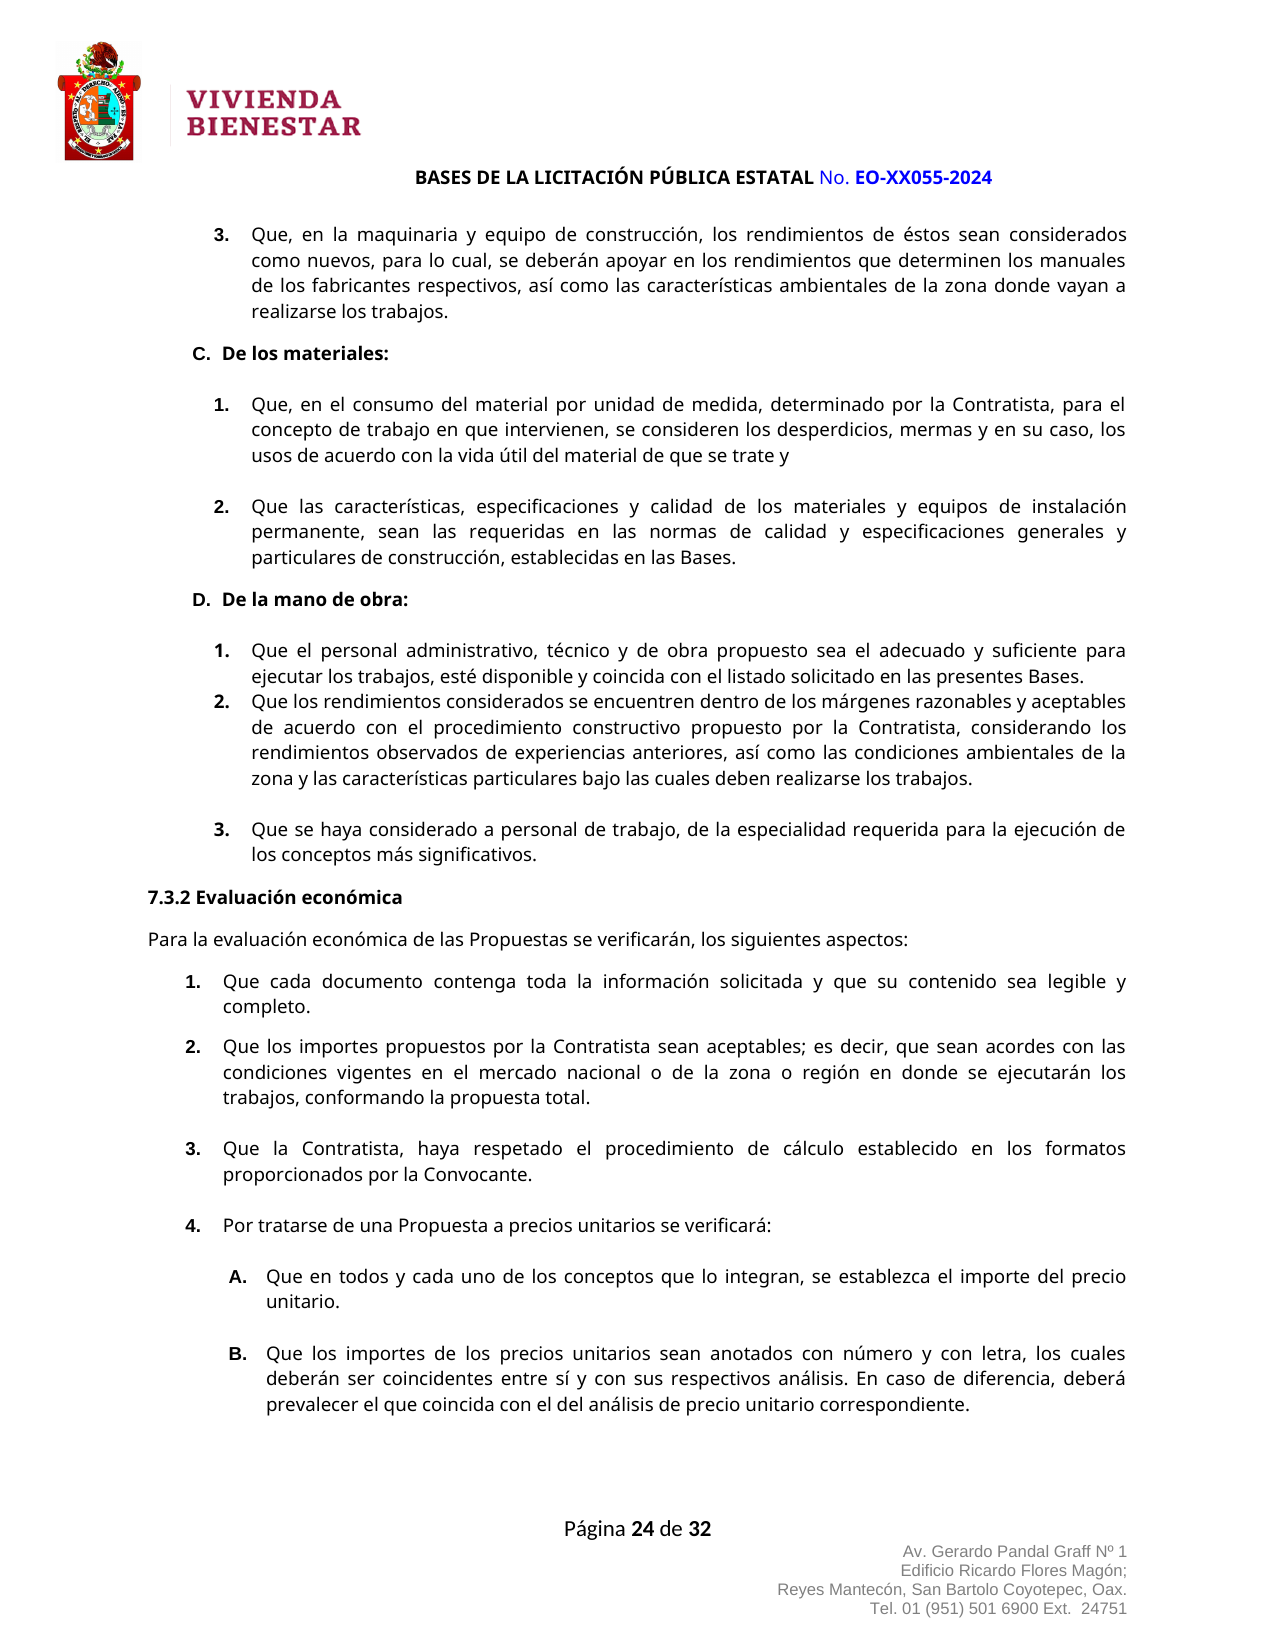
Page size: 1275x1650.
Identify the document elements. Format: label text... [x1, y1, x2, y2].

list Que se haya considerado a personal de trabajo, de la especialidad requerida para la ejecución de los conceptos más significativos. [214, 816, 1127, 867]
list Que la Contratista, haya respetado el procedimiento de cálculo establecido en los formatos proporcionados por la Convocante. [185, 1136, 1127, 1187]
list Que cada documento contenga toda la información solicitada y que su contenido sea legible y completo. [185, 968, 1127, 1019]
list Que los importes propuestos por la Contratista sean aceptables; es decir, que sean acordes con las condiciones vigentes en el mercado nacional o de la zona o región en donde se ejecutarán los trabajos, conformando la propuesta total. [185, 1033, 1127, 1110]
list Que el personal administrativo, técnico y de obra propuesto sea el adecuado y suficiente para ejecutar los trabajos, esté disponible y coincida con el listado solicitado en las presentes Bases. [214, 638, 1127, 689]
text 7.3.2 Evaluación económica [148, 884, 1127, 909]
text Para la evaluación económica de las Propuestas se verificarán, los siguientes aspectos: [148, 926, 1127, 952]
list Que los rendimientos considerados se encuentren dentro de los márgenes razonables y aceptables de acuerdo con el procedimiento constructivo propuesto por la Contratista, considerando los rendimientos observados de experiencias anteriores, así como las condiciones ambientales de la zona y las características particulares bajo las cuales deben realizarse los trabajos. [214, 689, 1127, 791]
list Que en todos y cada uno de los conceptos que lo integran, se establezca el importe del precio unitario. [228, 1263, 1127, 1314]
list Que, en el consumo del material por unidad de medida, determinado por la Contratista, para el concepto de trabajo en que intervienen, se consideren los desperdicios, mermas y en su caso, los usos de acuerdo con la vida útil del material de que se trate y [214, 391, 1127, 468]
picture [170, 69, 375, 162]
list De los materiales: [192, 340, 1127, 366]
picture [55, 41, 143, 163]
list Que, en la maquinaria y equipo de construcción, los rendimientos de éstos sean considerados como nuevos, para lo cual, se deberán apoyar en los rendimientos que determinen los manuales de los fabricantes respectivos, así como las características ambientales de la zona donde vayan a realizarse los trabajos. [214, 221, 1127, 323]
list Que los importes de los precios unitarios sean anotados con número y con letra, los cuales deberán ser coincidentes entre sí y con sus respectivos análisis. En caso de diferencia, deberá prevalecer el que coincida con el del análisis de precio unitario correspondiente. [228, 1340, 1127, 1416]
list De la mano de obra: [192, 587, 1127, 612]
list Que las características, especificaciones y calidad de los materiales y equipos de instalación permanente, sean las requeridas en las normas de calidad y especificaciones generales y particulares de construcción, establecidas en las Bases. [214, 493, 1127, 570]
list Por tratarse de una Propuesta a precios unitarios se verificará: [185, 1212, 1127, 1238]
